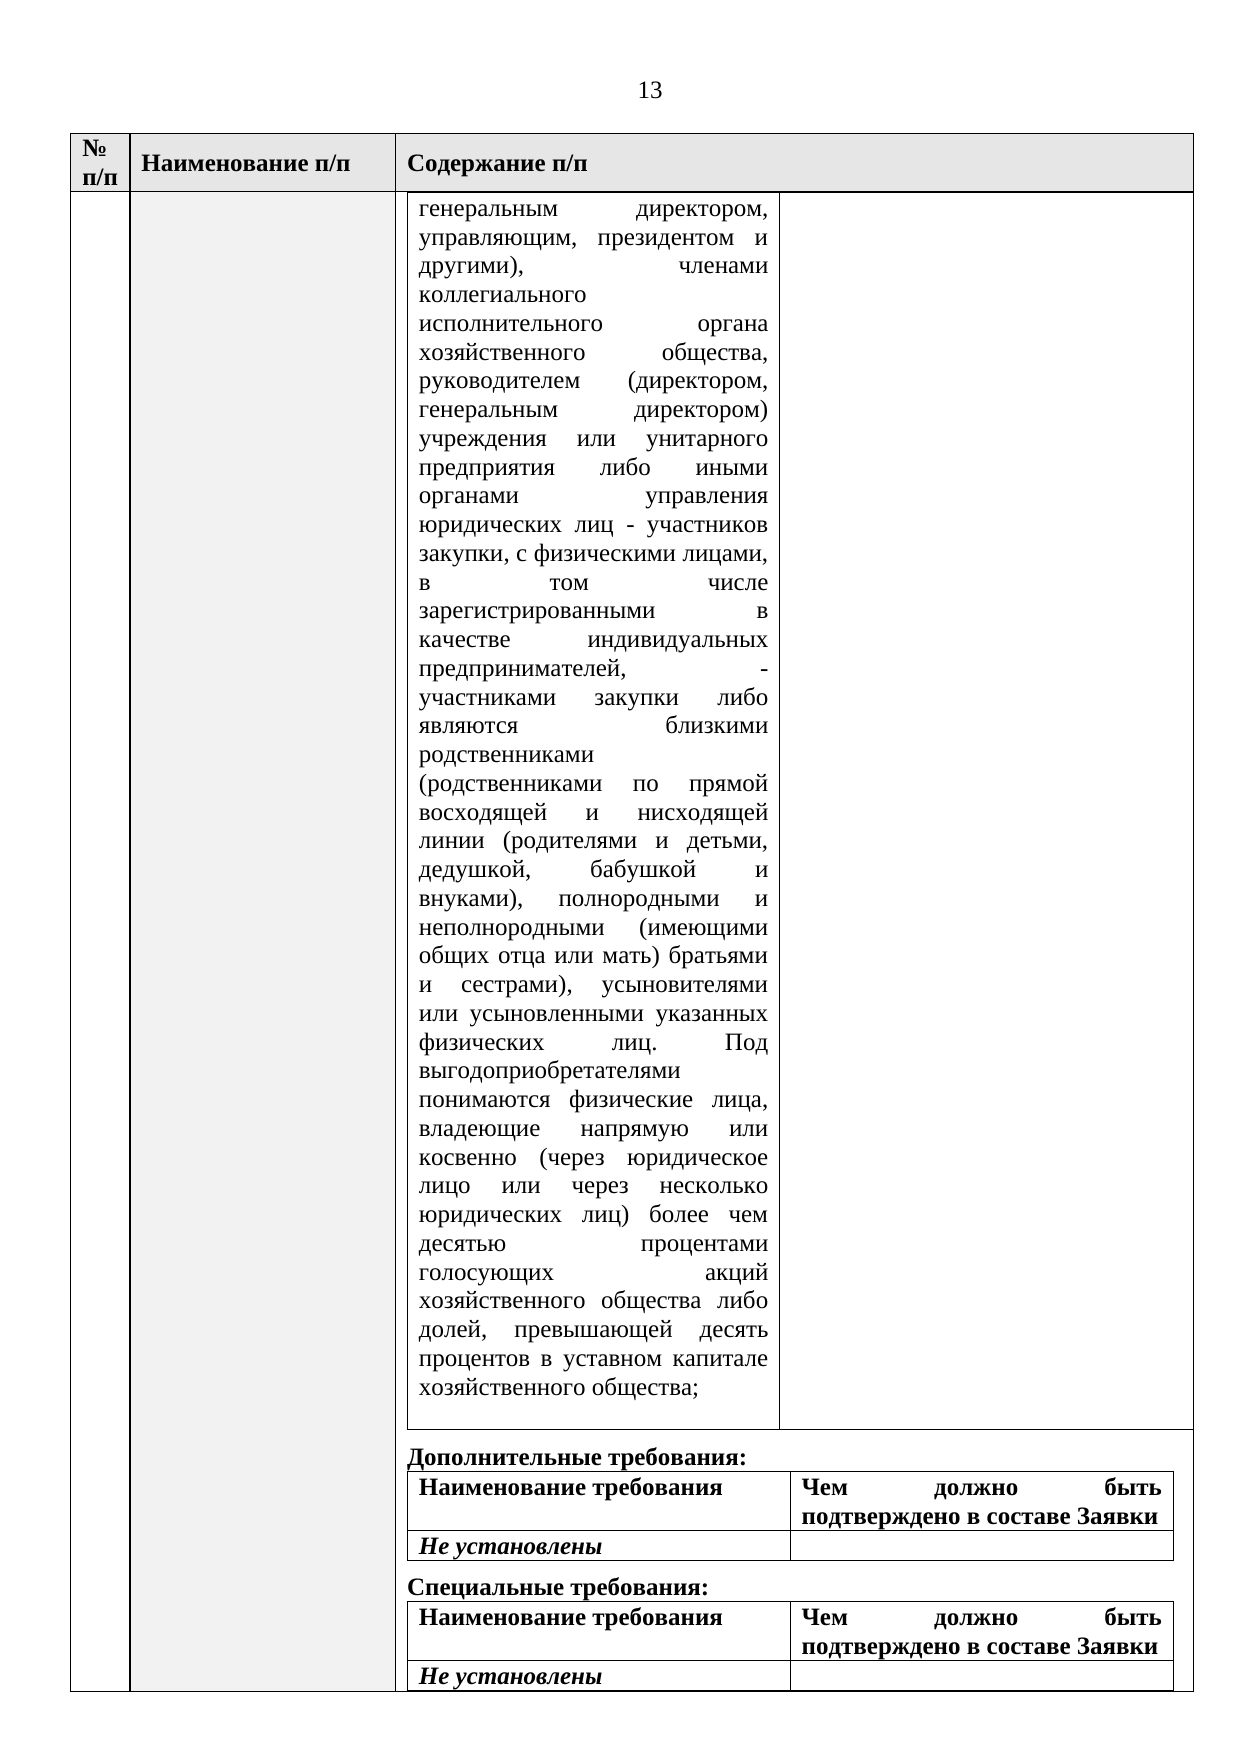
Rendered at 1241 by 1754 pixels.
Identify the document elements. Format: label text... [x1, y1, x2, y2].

table_header № п/п [71, 134, 129, 191]
table_cell [71, 192, 129, 1691]
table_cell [396, 192, 1193, 1691]
table_header Наименование п/п [131, 134, 395, 191]
table_header Содержание п/п [396, 134, 1193, 191]
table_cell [131, 192, 395, 1691]
